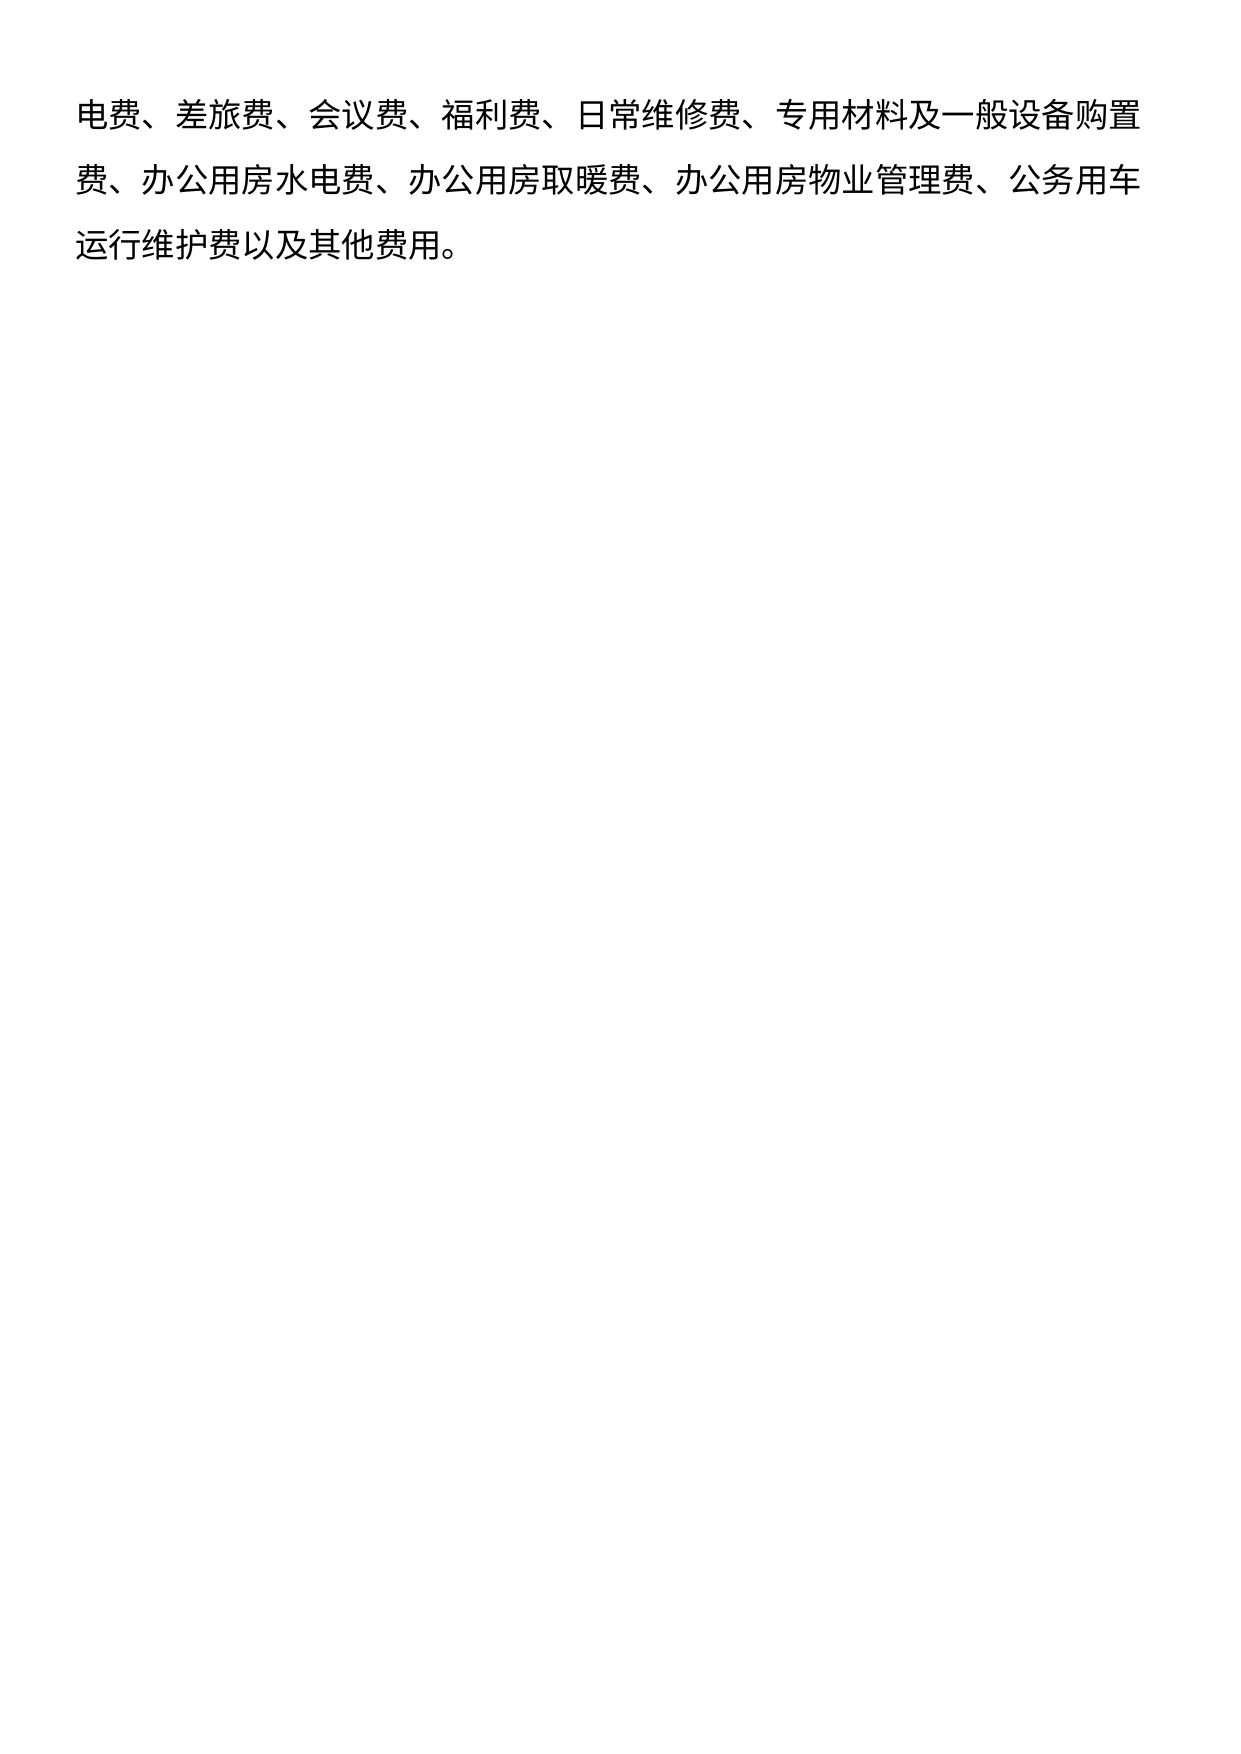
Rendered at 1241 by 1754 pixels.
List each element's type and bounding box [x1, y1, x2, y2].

text [75, 81, 1165, 276]
